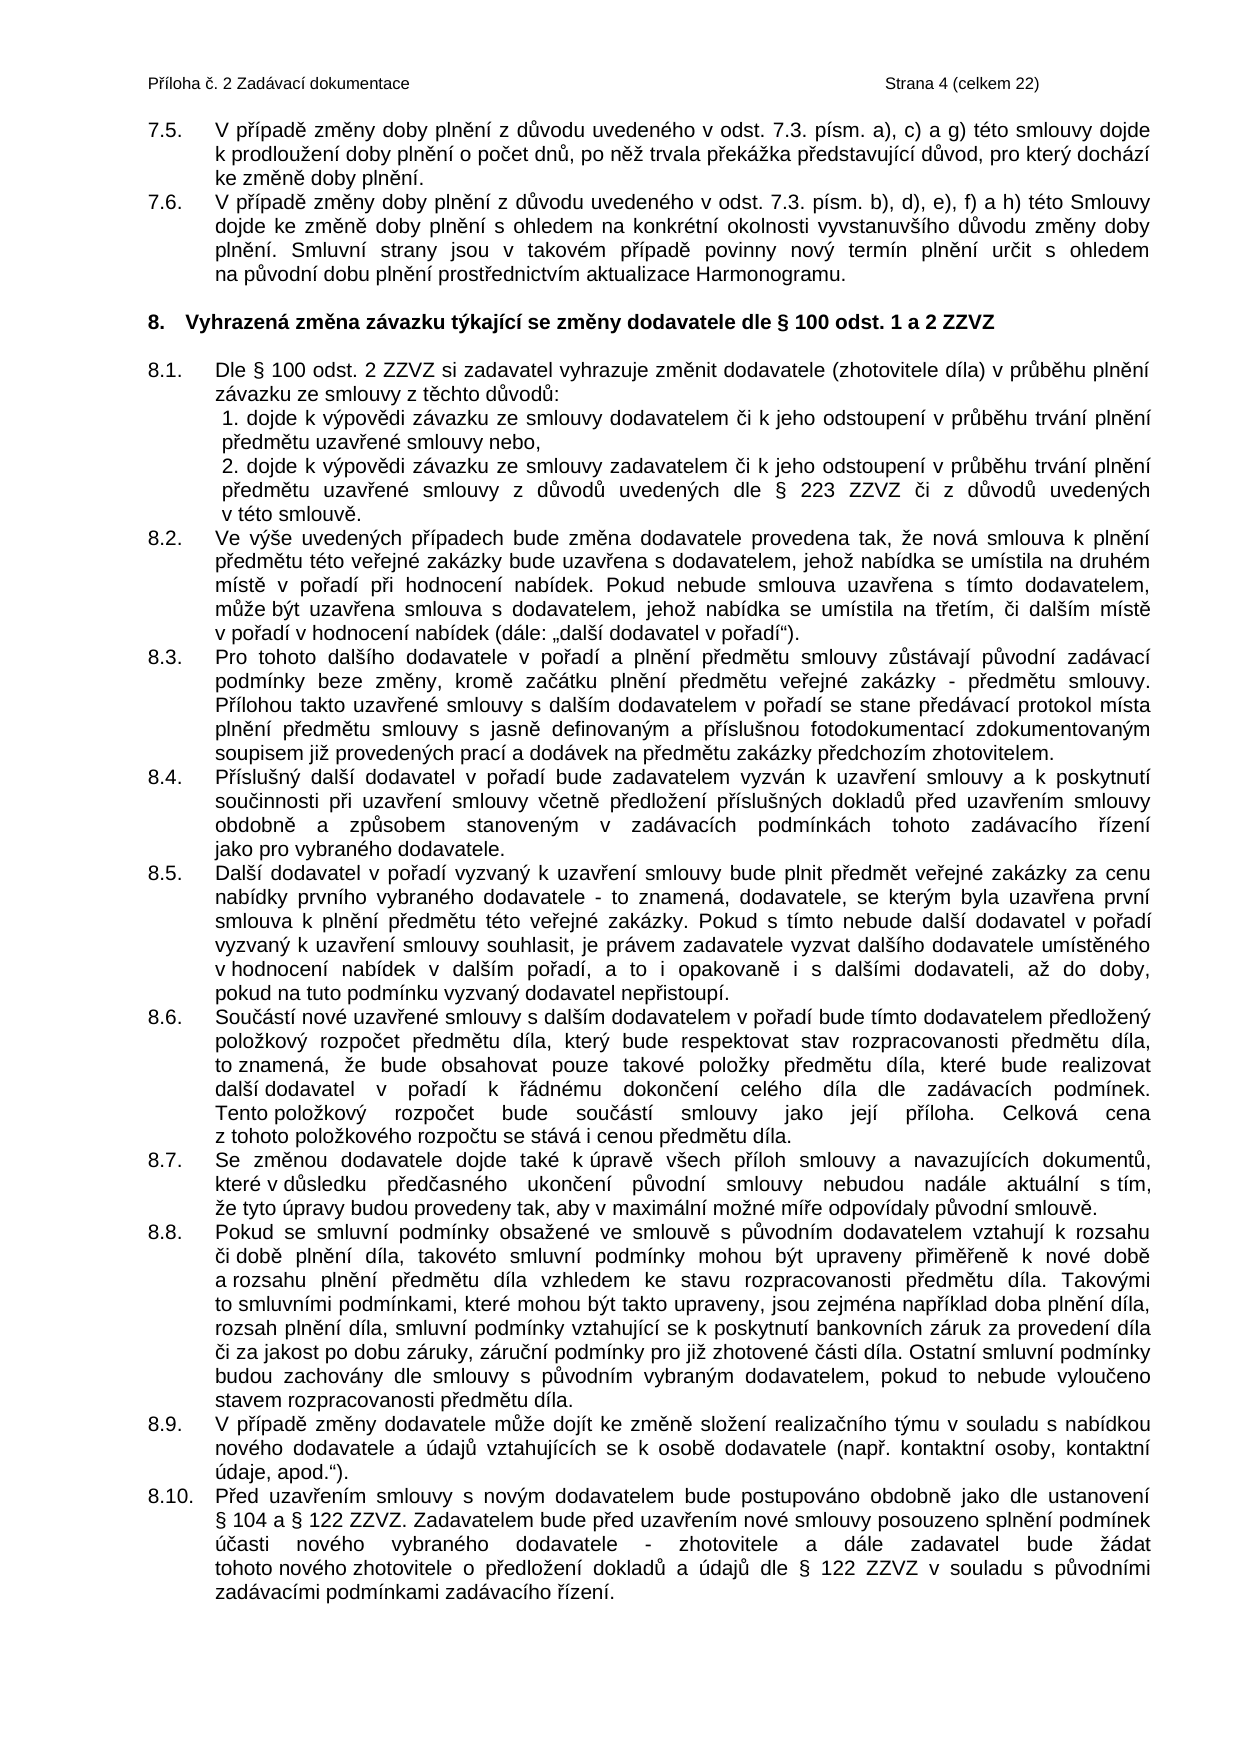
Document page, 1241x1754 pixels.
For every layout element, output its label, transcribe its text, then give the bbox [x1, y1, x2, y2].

list Před uzavřením smlouvy s novým dodavatelem bude postupováno obdobně jako dle ustanovení § 104 a § 122 ZZVZ. Zadavatelem bude před uzavřením nové smlouvy posouzeno splnění podmínek účasti nového vybraného dodavatele - zhotovitele a dále zadavatel bude žádat tohoto nového zhotovitele o předložení dokladů a údajů dle § 122 ZZVZ v souladu s původními zadávacími podmínkami zadávacího řízení. [148, 1484, 1152, 1603]
list Se změnou dodavatele dojde také k úpravě všech příloh smlouvy a navazujících dokumentů, které v důsledku předčasného ukončení původní smlouvy nebudou nadále aktuální s tím, že tyto úpravy budou provedeny tak, aby v maximální možné míře odpovídaly původní smlouvě. [148, 1148, 1152, 1220]
list Ve výše uvedených případech bude změna dodavatele provedena tak, že nová smlouva k plnění předmětu této veřejné zakázky bude uzavřena s dodavatelem, jehož nabídka se umístila na druhém místě v pořadí při hodnocení nabídek. Pokud nebude smlouva uzavřena s tímto dodavatelem, může být uzavřena smlouva s dodavatelem, jehož nabídka se umístila na třetím, či dalším místě v pořadí v hodnocení nabídek (dále: „další dodavatel v pořadí“). [148, 525, 1152, 645]
list Příslušný další dodavatel v pořadí bude zadavatelem vyzván k uzavření smlouvy a k poskytnutí součinnosti při uzavření smlouvy včetně předložení příslušných dokladů před uzavřením smlouvy obdobně a způsobem stanoveným v zadávacích podmínkách tohoto zadávacího řízení jako pro vybraného dodavatele. [148, 765, 1152, 861]
text 2. dojde k výpovědi závazku ze smlouvy zadavatelem či k jeho odstoupení v průběhu trvání plnění předmětu uzavřené smlouvy z důvodů uvedených dle § 223 ZZVZ či z důvodů uvedených v této smlouvě. [222, 453, 1152, 525]
text 1. dojde k výpovědi závazku ze smlouvy dodavatelem či k jeho odstoupení v průběhu trvání plnění předmětu uzavřené smlouvy nebo, [222, 406, 1152, 453]
list Pro tohoto dalšího dodavatele v pořadí a plnění předmětu smlouvy zůstávají původní zadávací podmínky beze změny, kromě začátku plnění předmětu veřejné zakázky - předmětu smlouvy. Přílohou takto uzavřené smlouvy s dalším dodavatelem v pořadí se stane předávací protokol místa plnění předmětu smlouvy s jasně definovaným a příslušnou fotodokumentací zdokumentovaným soupisem již provedených prací a dodávek na předmětu zakázky předchozím zhotovitelem. [148, 645, 1152, 765]
list V případě změny doby plnění z důvodu uvedeného v odst. 7.3. písm. b), d), e), f) a h) této Smlouvy dojde ke změně doby plnění s ohledem na konkrétní okolnosti vyvstanuvšího důvodu změny doby plnění. Smluvní strany jsou v takovém případě povinny nový termín plnění určit s ohledem na původní dobu plnění prostřednictvím aktualizace Harmonogramu. [148, 190, 1152, 286]
list Dle § 100 odst. 2 ZZVZ si zadavatel vyhrazuje změnit dodavatele (zhotovitele díla) v průběhu plnění závazku ze smlouvy z těchto důvodů: [148, 358, 1152, 406]
list Další dodavatel v pořadí vyzvaný k uzavření smlouvy bude plnit předmět veřejné zakázky za cenu nabídky prvního vybraného dodavatele - to znamená, dodavatele, se kterým byla uzavřena první smlouva k plnění předmětu této veřejné zakázky. Pokud s tímto nebude další dodavatel v pořadí vyzvaný k uzavření smlouvy souhlasit, je právem zadavatele vyzvat dalšího dodavatele umístěného v hodnocení nabídek v dalším pořadí, a to i opakovaně i s dalšími dodavateli, až do doby, pokud na tuto podmínku vyzvaný dodavatel nepřistoupí. [148, 861, 1152, 1004]
list V případě změny dodavatele může dojít ke změně složení realizačního týmu v souladu s nabídkou nového dodavatele a údajů vztahujících se k osobě dodavatele (např. kontaktní osoby, kontaktní údaje, apod.“). [148, 1412, 1152, 1484]
list Pokud se smluvní podmínky obsažené ve smlouvě s původním dodavatelem vztahují k rozsahu či době plnění díla, takovéto smluvní podmínky mohou být upraveny přiměřeně k nové době a rozsahu plnění předmětu díla vzhledem ke stavu rozpracovanosti předmětu díla. Takovými to smluvními podmínkami, které mohou být takto upraveny, jsou zejména například doba plnění díla, rozsah plnění díla, smluvní podmínky vztahující se k poskytnutí bankovních záruk za provedení díla či za jakost po dobu záruky, záruční podmínky pro již zhotovené části díla. Ostatní smluvní podmínky budou zachovány dle smlouvy s původním vybraným dodavatelem, pokud to nebude vyloučeno stavem rozpracovanosti předmětu díla. [148, 1220, 1152, 1412]
list V případě změny doby plnění z důvodu uvedeného v odst. 7.3. písm. a), c) a g) této smlouvy dojde k prodloužení doby plnění o počet dnů, po něž trvala překážka představující důvod, pro který dochází ke změně doby plnění. [148, 118, 1152, 190]
list Vyhrazená změna závazku týkající se změny dodavatele dle § 100 odst. 1 a 2 ZZVZ [148, 310, 1152, 334]
list Součástí nové uzavřené smlouvy s dalším dodavatelem v pořadí bude tímto dodavatelem předložený položkový rozpočet předmětu díla, který bude respektovat stav rozpracovanosti předmětu díla, to znamená, že bude obsahovat pouze takové položky předmětu díla, které bude realizovat další dodavatel v pořadí k řádnému dokončení celého díla dle zadávacích podmínek. Tento položkový rozpočet bude součástí smlouvy jako její příloha. Celková cena z tohoto položkového rozpočtu se stává i cenou předmětu díla. [148, 1004, 1152, 1148]
